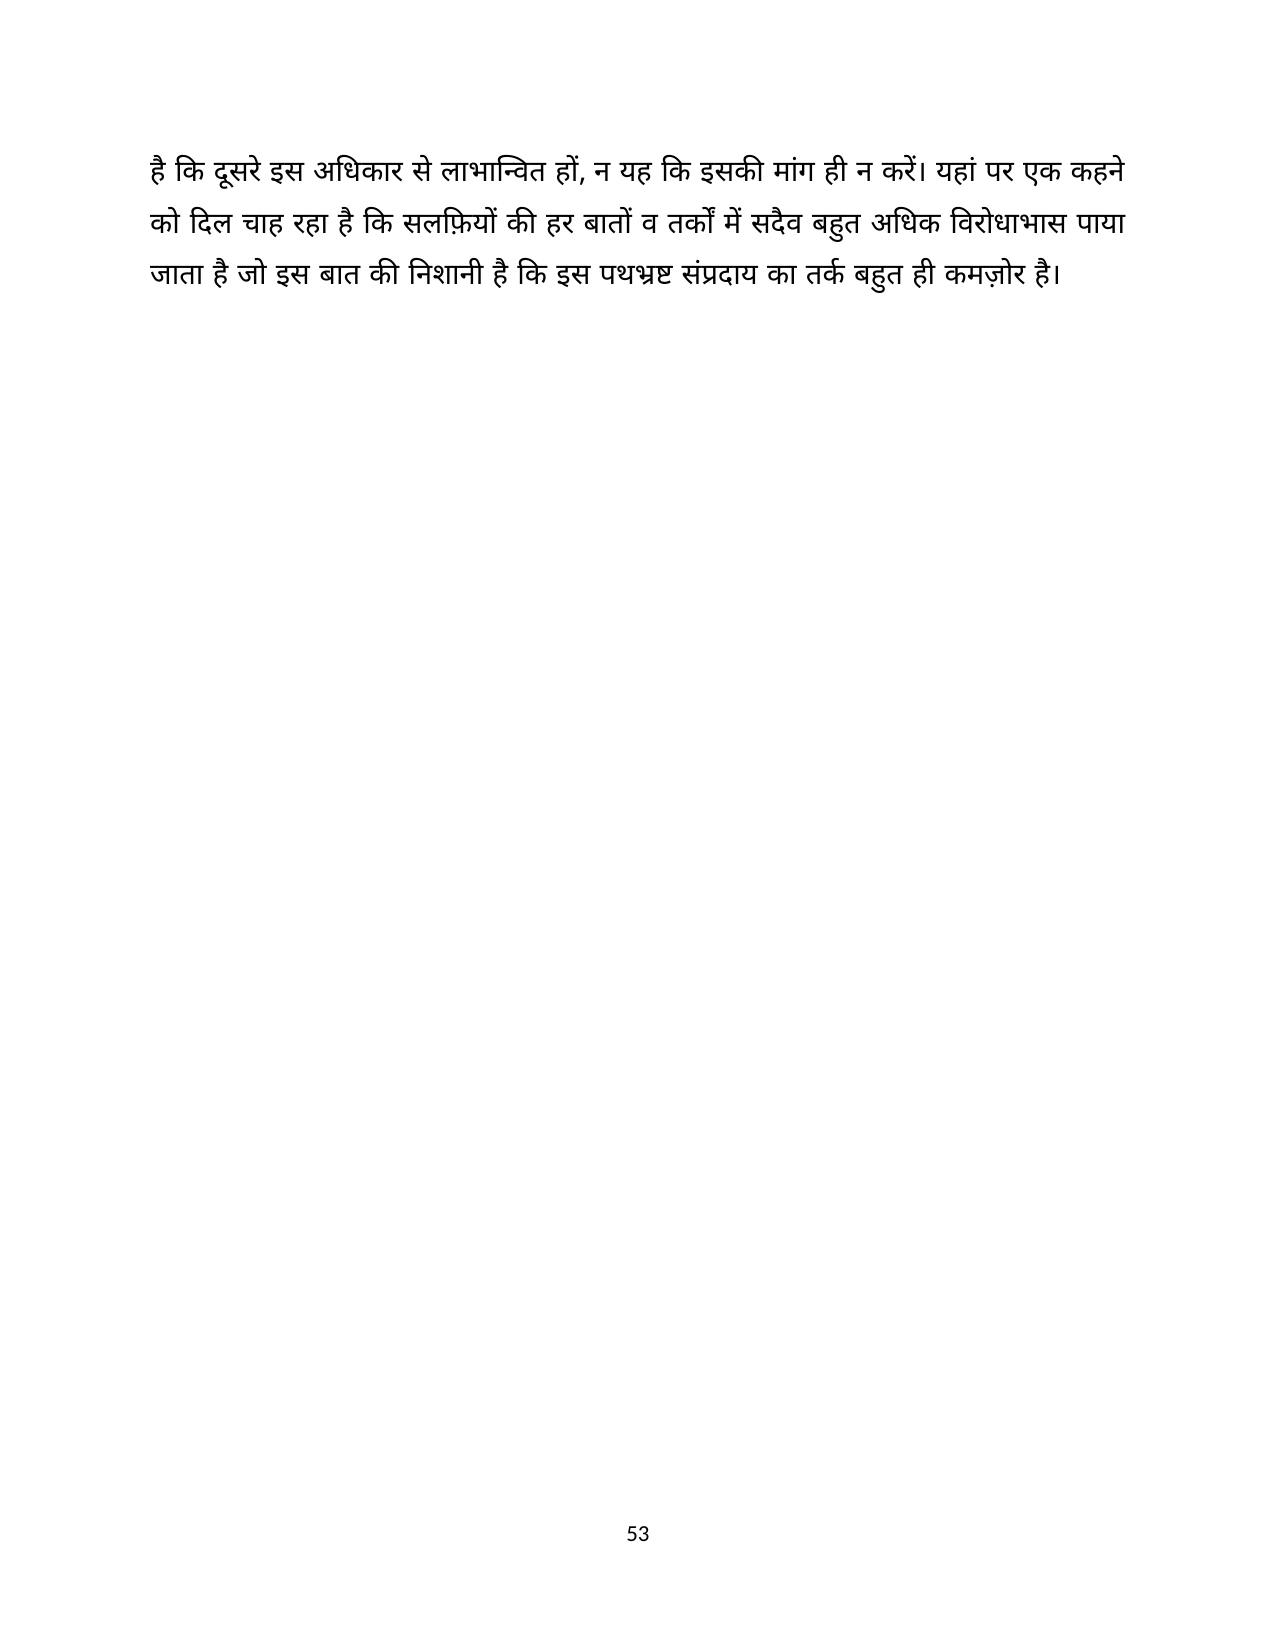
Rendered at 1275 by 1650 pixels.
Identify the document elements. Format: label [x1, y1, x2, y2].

text [150, 150, 1125, 292]
